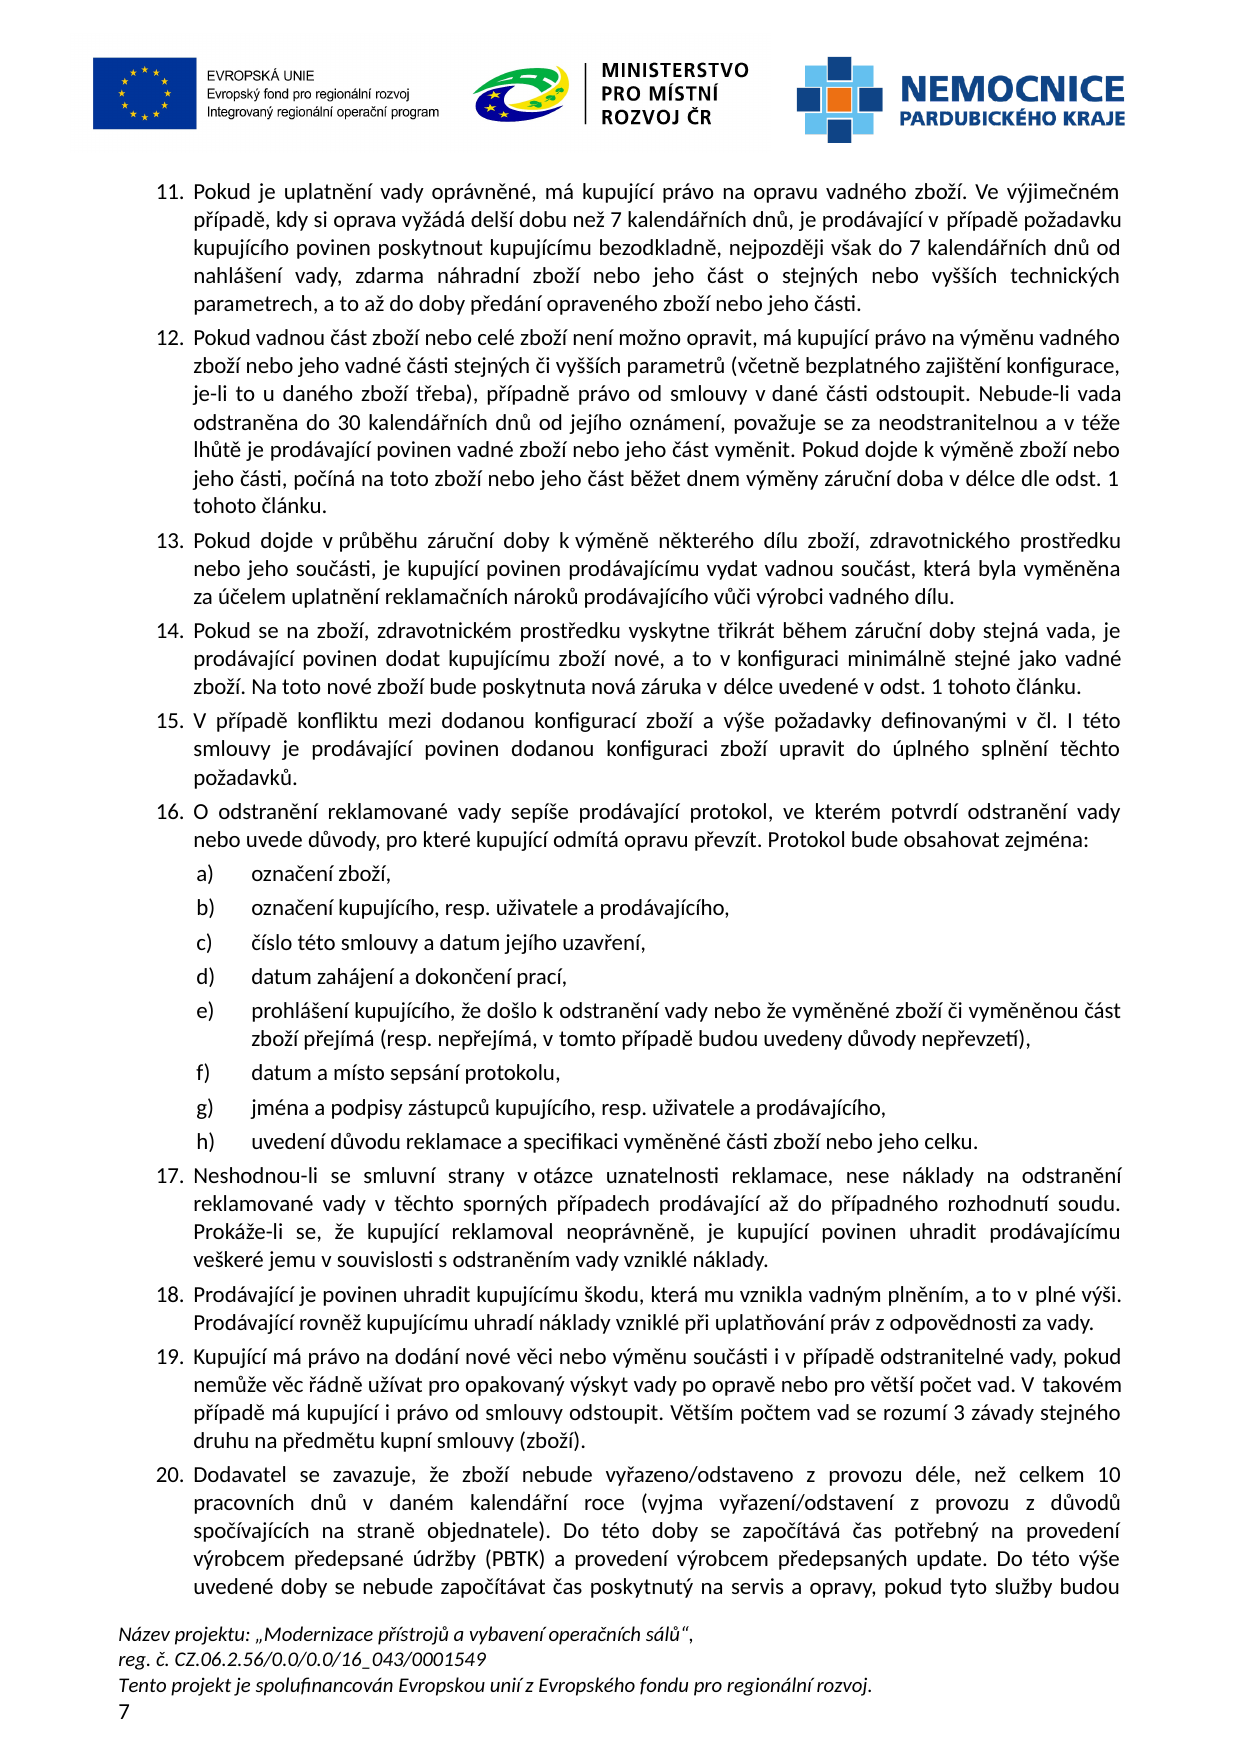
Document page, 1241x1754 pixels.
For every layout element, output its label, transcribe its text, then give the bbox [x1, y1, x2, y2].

picture [795, 55, 1125, 144]
list uvedení důvodu reklamace a specifikaci vyměněné části zboží nebo jeho celku. [196, 1127, 1122, 1155]
list Kupující má právo na dodání nové věci nebo výměnu součásti i v případě odstranitelné vady, pokud nemůže věc řádně užívat pro opakovaný výskyt vady po opravě nebo pro větší počet vad. V takovém případě má kupující i právo od smlouvy odstoupit. Větším počtem vad se rozumí 3 závady stejného druhu na předmětu kupní smlouvy (zboží). [156, 1342, 1122, 1454]
list O odstranění reklamované vady sepíše prodávající protokol, ve kterém potvrdí odstranění vady nebo uvede důvody, pro které kupující odmítá opravu převzít. Protokol bude obsahovat zejména: [156, 797, 1122, 853]
list Pokud se na zboží, zdravotnickém prostředku vyskytne třikrát během záruční doby stejná vada, je prodávající povinen dodat kupujícímu zboží nové, a to v konfiguraci minimálně stejné jako vadné zboží. Na toto nové zboží bude poskytnuta nová záruka v délce uvedené v odst. 1 tohoto článku. [156, 616, 1122, 700]
list Pokud dojde v průběhu záruční doby k výměně některého dílu zboží, zdravotnického prostředku nebo jeho součásti, je kupující povinen prodávajícímu vydat vadnou součást, která byla vyměněna za účelem uplatnění reklamačních nároků prodávajícího vůči výrobci vadného dílu. [156, 526, 1122, 610]
list V případě konfliktu mezi dodanou konfigurací zboží a výše požadavky definovanými v čl. I této smlouvy je prodávající povinen dodanou konfiguraci zboží upravit do úplného splnění těchto požadavků. [156, 707, 1122, 791]
list prohlášení kupujícího, že došlo k odstranění vady nebo že vyměněné zboží či vyměněnou část zboží přejímá (resp. nepřejímá, v tomto případě budou uvedeny důvody nepřevzetí), [196, 996, 1122, 1052]
list Neshodnou-li se smluvní strany v otázce uznatelnosti reklamace, nese náklady na odstranění reklamované vady v těchto sporných případech prodávající až do případného rozhodnutí soudu. Prokáže-li se, že kupující reklamoval neoprávněně, je kupující povinen uhradit prodávajícímu veškeré jemu v souvislosti s odstraněním vady vzniklé náklady. [156, 1161, 1122, 1273]
list označení zboží, [196, 859, 1122, 887]
list jména a podpisy zástupců kupujícího, resp. uživatele a prodávajícího, [196, 1093, 1122, 1121]
list Pokud vadnou část zboží nebo celé zboží není možno opravit, má kupující právo na výměnu vadného zboží nebo jeho vadné části stejných či vyšších parametrů (včetně bezplatného zajištění konfigurace, je-li to u daného zboží třeba), případně právo od smlouvy v dané části odstoupit. Nebude-li vada odstraněna do 30 kalendářních dnů od jejího oznámení, považuje se za neodstranitelnou a v téže lhůtě je prodávající povinen vadné zboží nebo jeho část vyměnit. Pokud dojde k výměně zboží nebo jeho části, počíná na toto zboží nebo jeho část běžet dnem výměny záruční doba v délce dle odst. 1 tohoto článku. [156, 323, 1122, 520]
list datum zahájení a dokončení prací, [196, 962, 1122, 990]
picture [70, 33, 771, 153]
list číslo této smlouvy a datum jejího uzavření, [196, 928, 1122, 956]
list označení kupujícího, resp. uživatele a prodávajícího, [196, 893, 1122, 921]
list datum a místo sepsání protokolu, [196, 1058, 1122, 1087]
list Pokud je uplatnění vady oprávněné, má kupující právo na opravu vadného zboží. Ve výjimečném případě, kdy si oprava vyžádá delší dobu než 7 kalendářních dnů, je prodávající v případě požadavku kupujícího povinen poskytnout kupujícímu bezodkladně, nejpozději však do 7 kalendářních dnů od nahlášení vady, zdarma náhradní zboží nebo jeho část o stejných nebo vyšších technických parametrech, a to až do doby předání opraveného zboží nebo jeho části. [156, 177, 1122, 317]
list Prodávající je povinen uhradit kupujícímu škodu, která mu vznikla vadným plněním, a to v plné výši. Prodávající rovněž kupujícímu uhradí náklady vzniklé při uplatňování práv z odpovědnosti za vady. [156, 1280, 1122, 1336]
